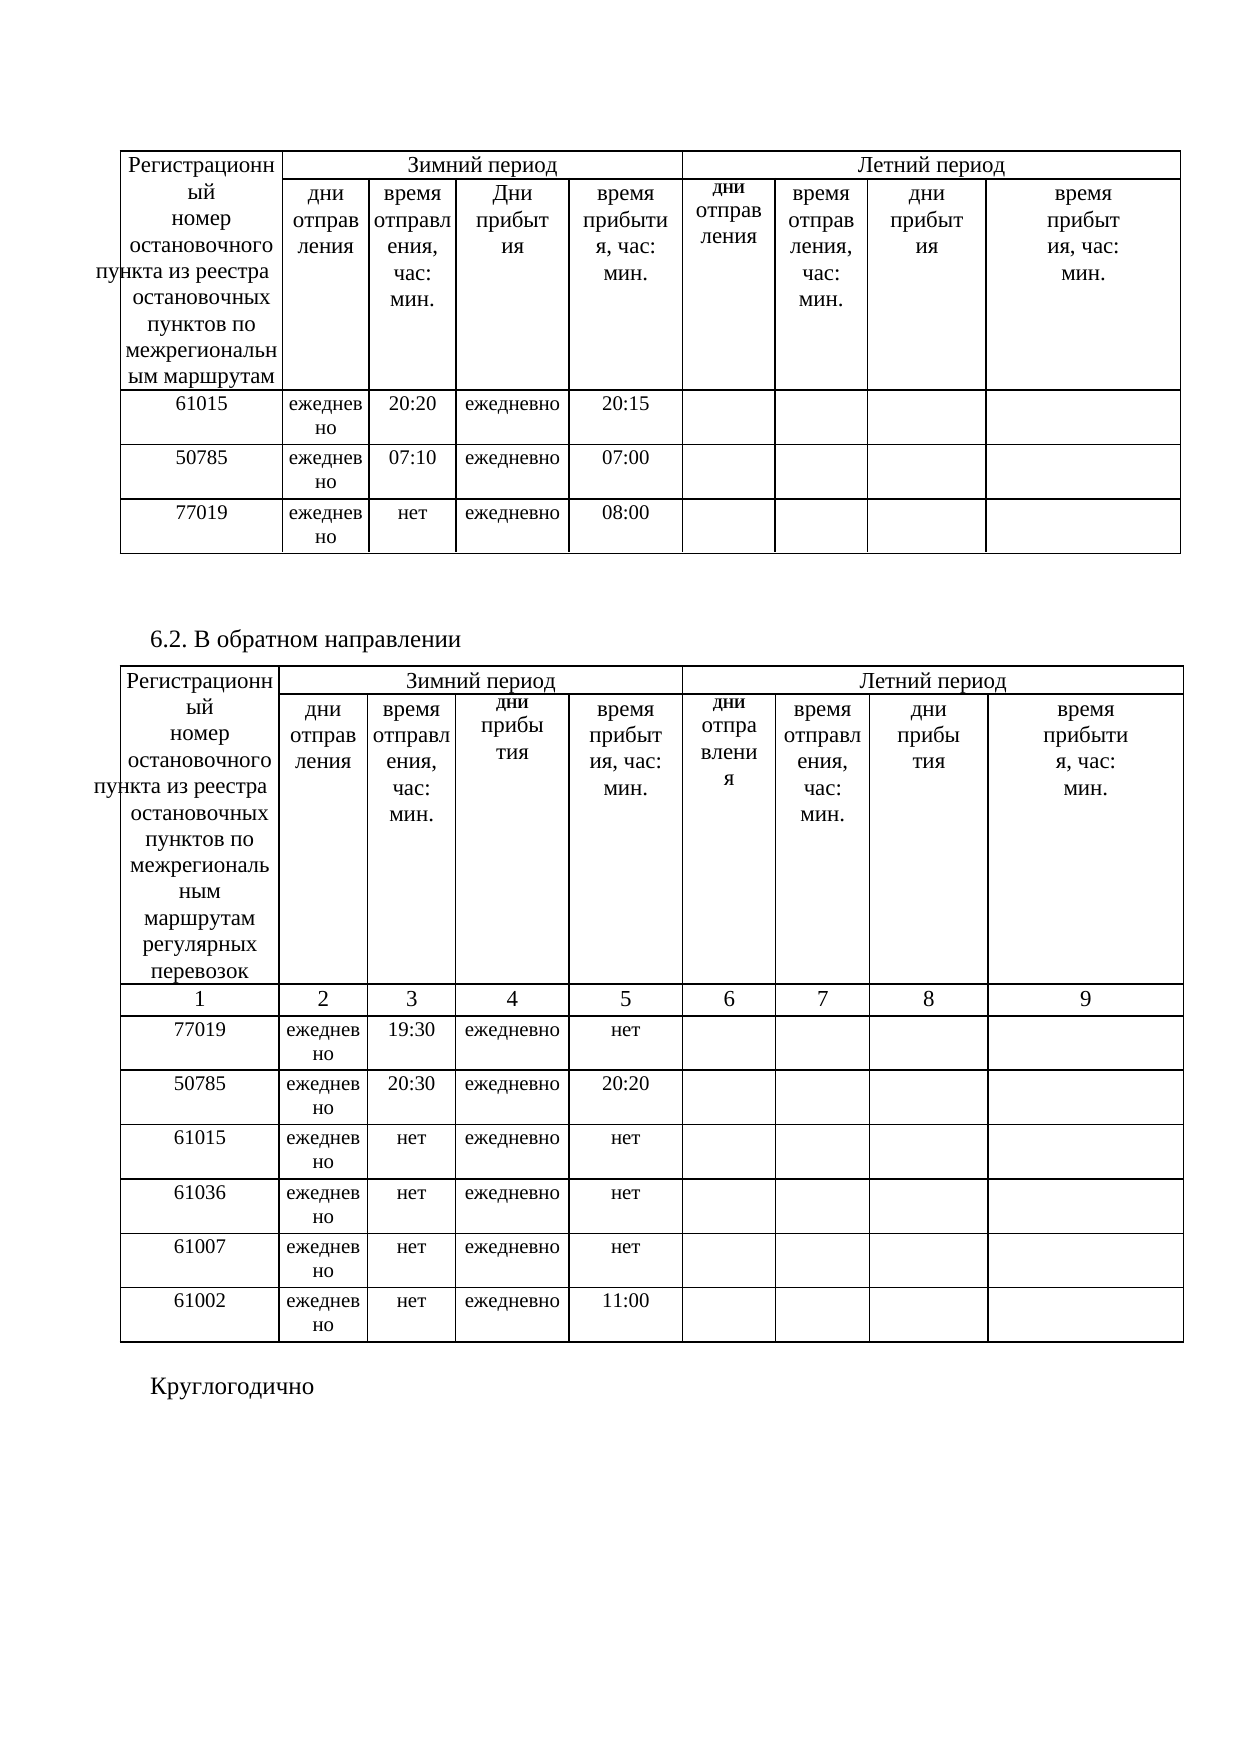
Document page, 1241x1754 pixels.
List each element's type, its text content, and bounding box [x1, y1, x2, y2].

table_cell ежедневно [457, 500, 568, 552]
table_cell 50785 [121, 445, 282, 498]
table_cell [776, 500, 867, 552]
table_header Зимний период [280, 667, 682, 693]
table_cell [683, 1125, 775, 1178]
table_cell ежедневно [457, 391, 568, 444]
table_cell 07:00 [570, 445, 682, 498]
table_cell дни прибыт ия [868, 180, 985, 389]
table_cell ежедневно [280, 1071, 367, 1124]
table_cell 61015 [121, 1125, 278, 1178]
table_cell [776, 445, 867, 498]
table_cell 11:00 [570, 1288, 682, 1341]
table_cell ежедневно [280, 1125, 367, 1178]
table_cell 20:20 [570, 1071, 682, 1124]
table_cell нет [570, 1180, 682, 1232]
table_cell 6 [683, 985, 775, 1015]
table_cell нет [368, 1234, 455, 1287]
table_cell [989, 1288, 1183, 1341]
table_header Зимний период [283, 152, 682, 178]
table_cell [776, 1234, 869, 1287]
table_cell нет [570, 1125, 682, 1178]
table_cell 3 [368, 985, 455, 1015]
table_cell [870, 1071, 987, 1124]
table_cell ежедневно [283, 500, 368, 552]
table_cell [683, 1017, 775, 1069]
table_cell 61002 [121, 1288, 278, 1341]
table_cell [868, 445, 985, 498]
table_cell [683, 1234, 775, 1287]
table_cell 9 [989, 985, 1183, 1015]
table_cell время прибыти я, час: мин. [570, 180, 682, 389]
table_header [121, 152, 282, 389]
table_cell 61036 [121, 1180, 278, 1232]
table_cell ежедневно [456, 1180, 568, 1232]
table_cell Дни прибыт ия [457, 180, 568, 389]
table_header Летний период [683, 667, 1183, 693]
table_cell 50785 [121, 1071, 278, 1124]
table_cell нет [570, 1017, 682, 1069]
table_cell 61007 [121, 1234, 278, 1287]
table_cell нет [368, 1180, 455, 1232]
table_cell нет [370, 500, 455, 552]
table_cell ежедневно [456, 1288, 568, 1341]
table_cell 77019 [121, 500, 282, 552]
table_cell [868, 391, 985, 444]
table_cell 2 [280, 985, 367, 1015]
table_cell [776, 1125, 869, 1178]
table_cell 07:10 [370, 445, 455, 498]
table_cell ежедневно [280, 1288, 367, 1341]
table_cell время отправл ения, час: мин. [370, 180, 455, 389]
table_cell [776, 391, 867, 444]
table_cell 08:00 [570, 500, 682, 552]
table_cell ежедневно [280, 1180, 367, 1232]
table_cell [776, 1288, 869, 1341]
table_cell 4 [456, 985, 568, 1015]
table_cell [870, 1017, 987, 1069]
table_cell 7 [776, 985, 869, 1015]
table_cell 8 [870, 985, 987, 1015]
text Круглогодично [150, 1371, 1090, 1400]
table_cell ежедневно [456, 1234, 568, 1287]
table_cell нет [368, 1288, 455, 1341]
table_cell дни отправ ления [283, 180, 368, 389]
table_cell 5 [570, 985, 682, 1015]
table_cell 19:30 [368, 1017, 455, 1069]
table_cell время отправл ения, час: мин. [776, 695, 869, 983]
table_cell ежедневно [457, 445, 568, 498]
table_cell 61015 [121, 391, 282, 444]
table_cell 20:30 [368, 1071, 455, 1124]
table_cell 77019 [121, 1017, 278, 1069]
table_cell дни прибы тия [870, 695, 987, 983]
table_cell ежедневно [280, 1017, 367, 1069]
table_cell нет [368, 1125, 455, 1178]
table_header Регистрационный номер остановочного пункта из реестра остановочных пунктов по межрегиональным маршрутам регулярных перевозок [121, 667, 278, 983]
table_cell [683, 1180, 775, 1232]
table_cell ДНИ отпра влени я [683, 695, 775, 983]
table_cell [776, 1071, 869, 1124]
text 6.2. В обратном направлении [150, 624, 1090, 653]
table_cell 1 [121, 985, 278, 1015]
table_cell ДНИ прибы тия [456, 695, 568, 983]
table_cell [776, 1017, 869, 1069]
table_cell [683, 391, 774, 444]
table_cell время отправл ения, час: мин. [368, 695, 455, 983]
table_cell нет [570, 1234, 682, 1287]
table_cell [987, 500, 1180, 552]
table_cell время отправ ления, час: мин. [776, 180, 867, 389]
table_cell [870, 1234, 987, 1287]
table_cell [989, 1234, 1183, 1287]
table_cell [989, 1180, 1183, 1232]
table_cell время прибыт ия, час: мин. [987, 180, 1180, 389]
table_cell [683, 1288, 775, 1341]
table_header Летний период [683, 152, 1180, 178]
table_cell [868, 500, 985, 552]
table_cell [870, 1288, 987, 1341]
table_cell [989, 1071, 1183, 1124]
table_cell ежедневно [456, 1071, 568, 1124]
table_cell [683, 500, 774, 552]
table_cell ДНИ отправ ления [683, 180, 774, 389]
table_cell ежедневно [283, 445, 368, 498]
table_cell ежедневно [456, 1125, 568, 1178]
table_cell 20:20 [370, 391, 455, 444]
table_cell ежедневно [456, 1017, 568, 1069]
table_cell [870, 1125, 987, 1178]
table_cell [776, 1180, 869, 1232]
table_cell [989, 1017, 1183, 1069]
table_cell [989, 1125, 1183, 1178]
table_cell ежедневно [283, 391, 368, 444]
table_cell время прибыти я, час: мин. [989, 695, 1183, 983]
table_cell время прибыт ия, час: мин. [570, 695, 682, 983]
table_cell [987, 445, 1180, 498]
table_cell [987, 391, 1180, 444]
table_cell [870, 1180, 987, 1232]
table_cell [683, 1071, 775, 1124]
table_cell дни отправ ления [280, 695, 367, 983]
table_cell [683, 445, 774, 498]
table_cell ежедневно [280, 1234, 367, 1287]
table_cell 20:15 [570, 391, 682, 444]
